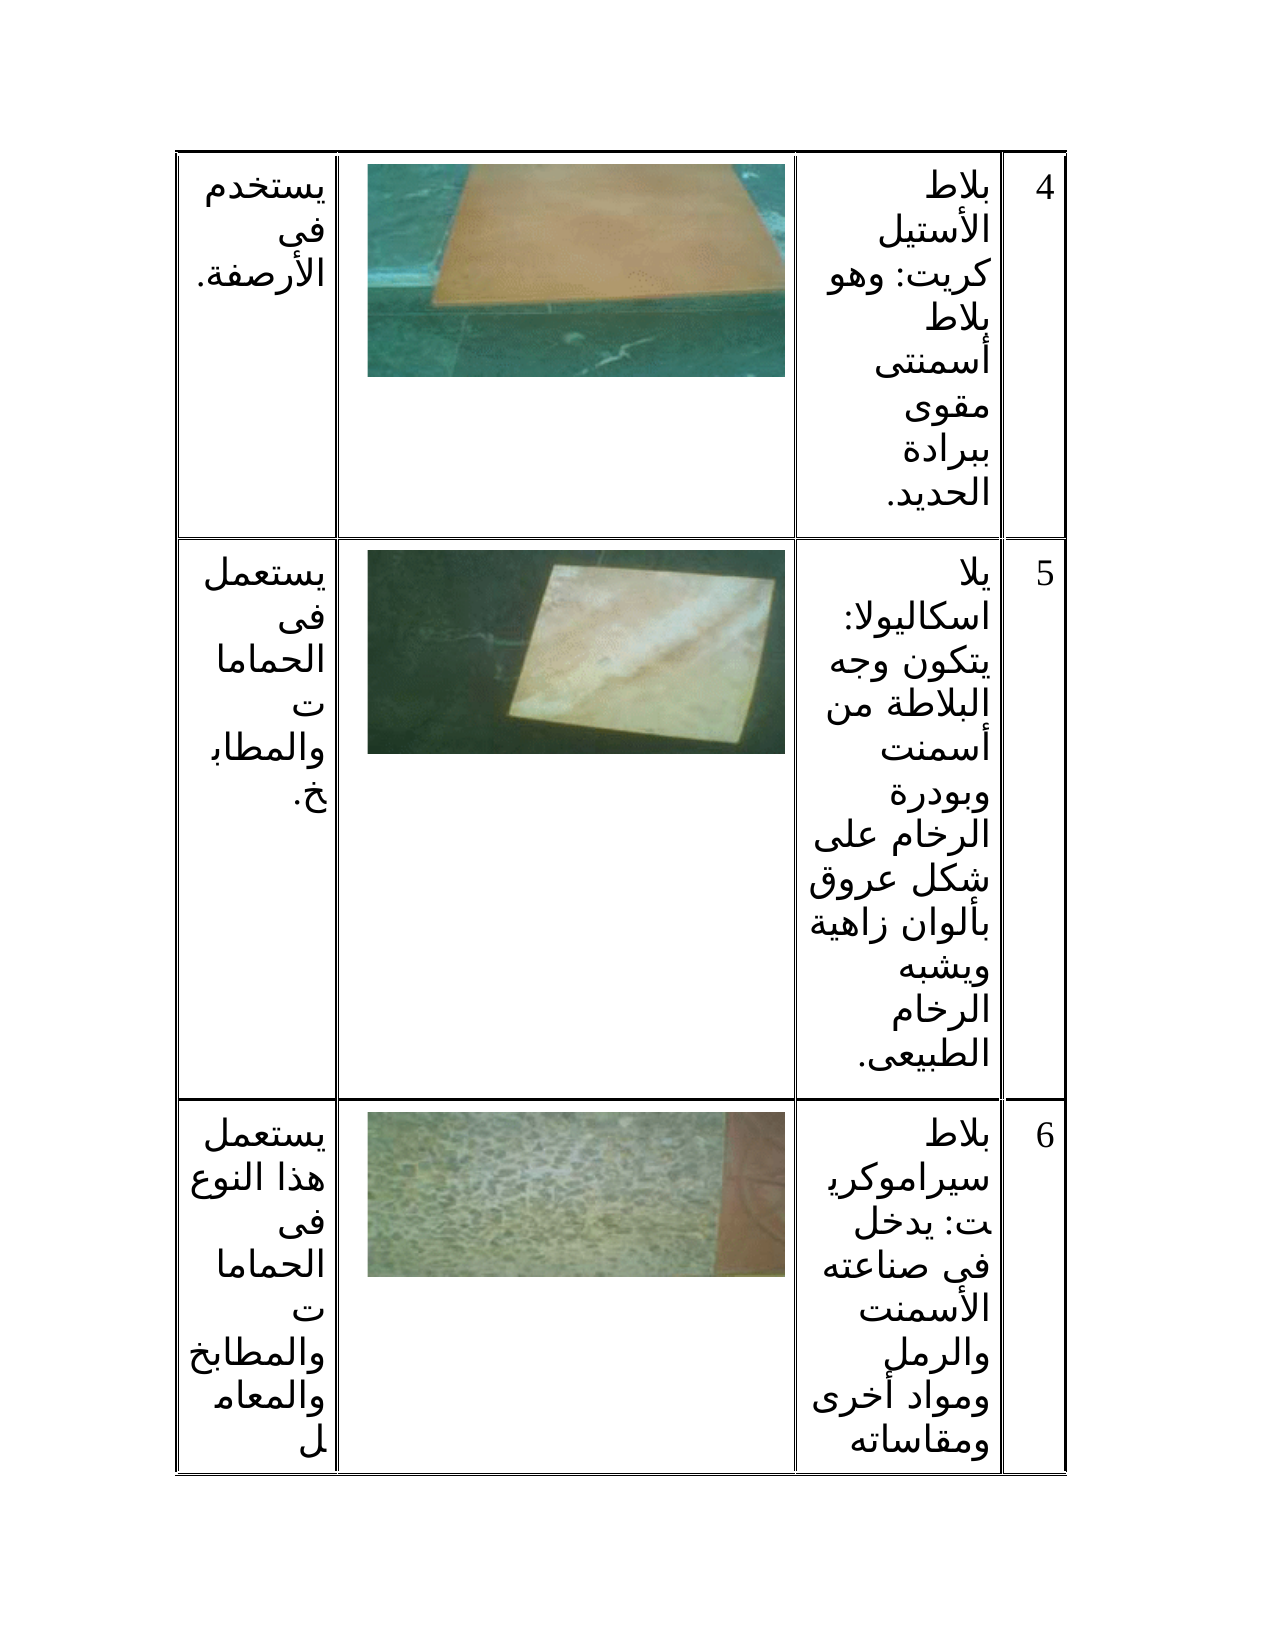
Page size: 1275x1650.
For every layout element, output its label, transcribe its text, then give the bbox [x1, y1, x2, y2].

table_cell يلا اسكاليولا: يتكون وجه البلاطة من أسمنت وبودرة الرخام على شكل عروق بألوان زاهية ويشبه الرخام الطبيعى. [796, 537, 1002, 1098]
table_cell 5 [1002, 537, 1066, 1098]
table_cell بلاط الأستيل كريت: وهو بلاط أسمنتى مقوى ببرادة الحديد. [796, 153, 1000, 537]
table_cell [796, 1098, 1002, 1472]
picture [367, 1112, 785, 1277]
table_cell 6 [1002, 1098, 1066, 1472]
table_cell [177, 1101, 337, 1472]
table_cell يستخدم فى الأرصفة. [177, 153, 337, 537]
table_cell [339, 540, 794, 1098]
table_cell 4 [1004, 153, 1066, 537]
table_cell [337, 1101, 796, 1472]
table_cell يستعمل فى الحمامات والمطابخ. [179, 540, 335, 1098]
picture [367, 550, 785, 754]
table_cell [337, 153, 796, 537]
picture [367, 164, 785, 377]
